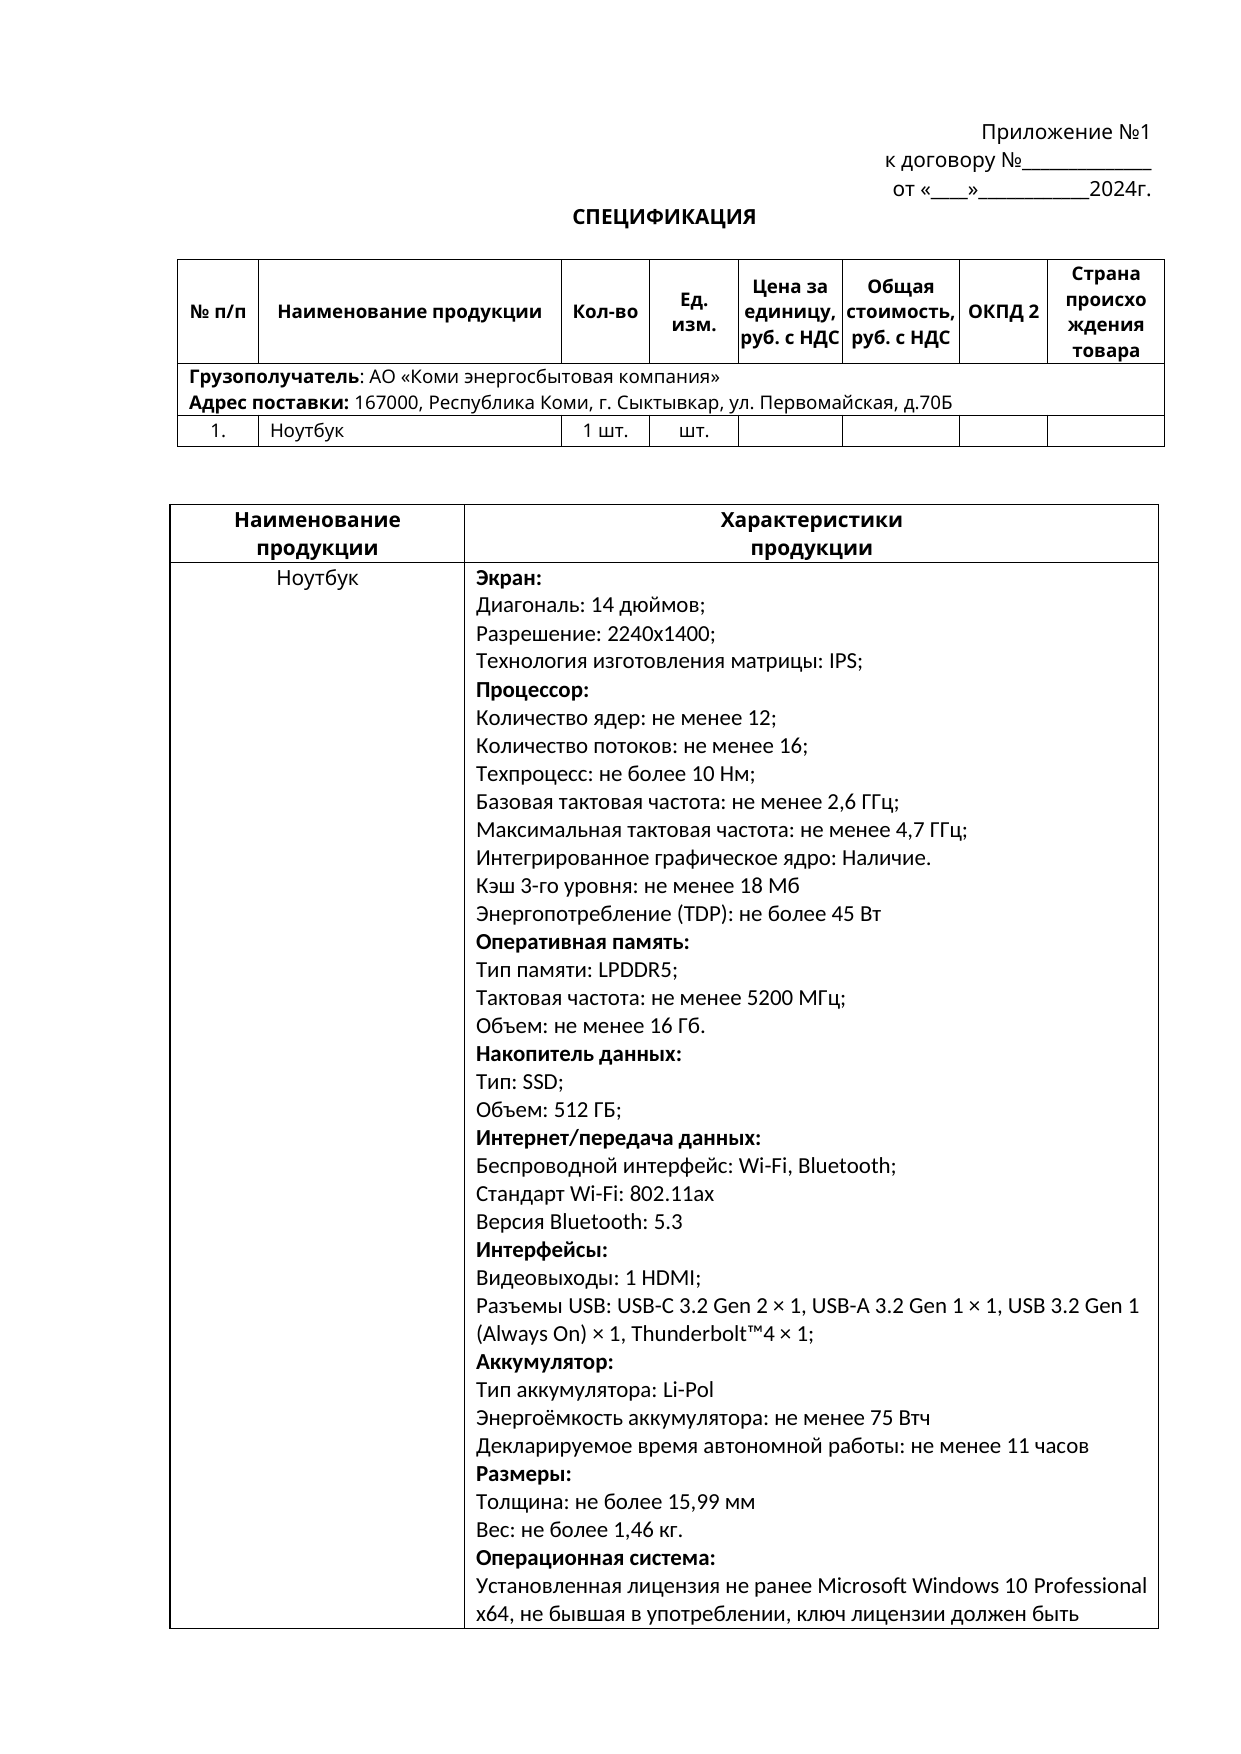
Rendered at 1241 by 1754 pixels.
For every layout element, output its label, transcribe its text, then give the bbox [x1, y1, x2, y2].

table_header Ед. изм. [650, 260, 738, 362]
text к договору №______________ [177, 146, 1152, 174]
table_cell Ноутбук [171, 563, 464, 1627]
table_cell [960, 416, 1047, 446]
text СПЕЦИФИКАЦИЯ [177, 202, 1152, 231]
table_cell Ноутбук [259, 416, 561, 446]
table_cell 1. [178, 416, 258, 446]
table_header Кол-во [562, 260, 649, 362]
table_header Наименование продукции [259, 260, 561, 362]
table_cell [1048, 416, 1164, 446]
table_header Цена за единицу, руб. с НДС [739, 260, 842, 362]
table_header ОКПД 2 [960, 260, 1047, 362]
text от «____»____________2024г. [177, 174, 1152, 202]
table_header № п/п [178, 260, 258, 362]
text Приложение №1 [177, 117, 1152, 146]
table_header Характеристики продукции [465, 505, 1158, 562]
table_cell 1 шт. [562, 416, 649, 446]
table_cell [843, 416, 959, 446]
table_header Общая стоимость, руб. с НДС [843, 260, 959, 362]
table_header Наименование продукции [171, 505, 464, 562]
table_cell шт. [650, 416, 738, 446]
table_cell Грузополучатель: АО «Коми энергосбытовая компания» Адрес поставки: 167000, Республика Коми, г. Сыктывкар, ул. Первомайская, д.70Б [178, 364, 1164, 414]
table_header Страна происхождения товара [1048, 260, 1164, 362]
table_cell [739, 416, 842, 446]
